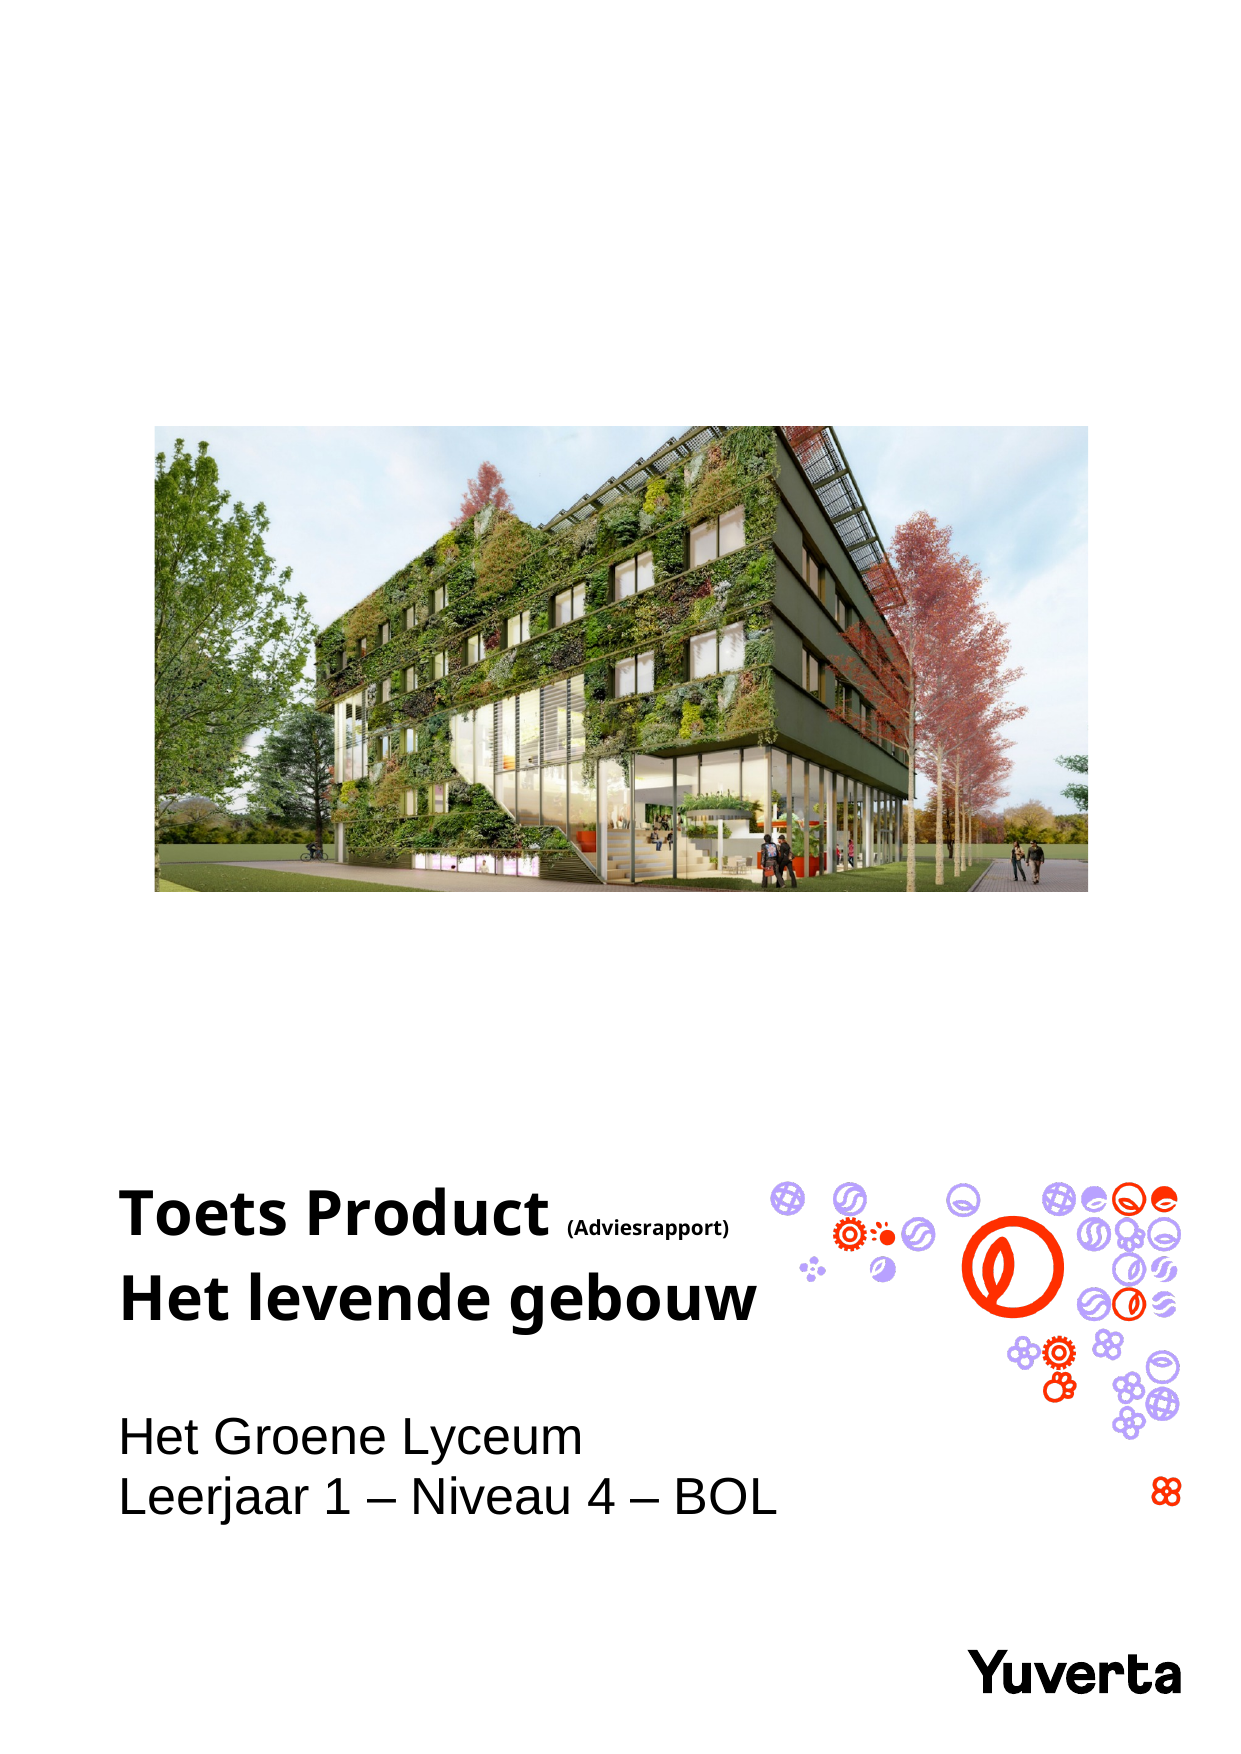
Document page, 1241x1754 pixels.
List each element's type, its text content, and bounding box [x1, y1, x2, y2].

table_header Toets Product (Adviesrapport) Het levende gebouw [118, 165, 901, 1346]
table_cell Het Groene Lyceum Leerjaar 1 – Niveau 4 – BOL [118, 1346, 901, 1546]
picture [154, 426, 1089, 892]
picture [764, 1171, 1241, 1754]
